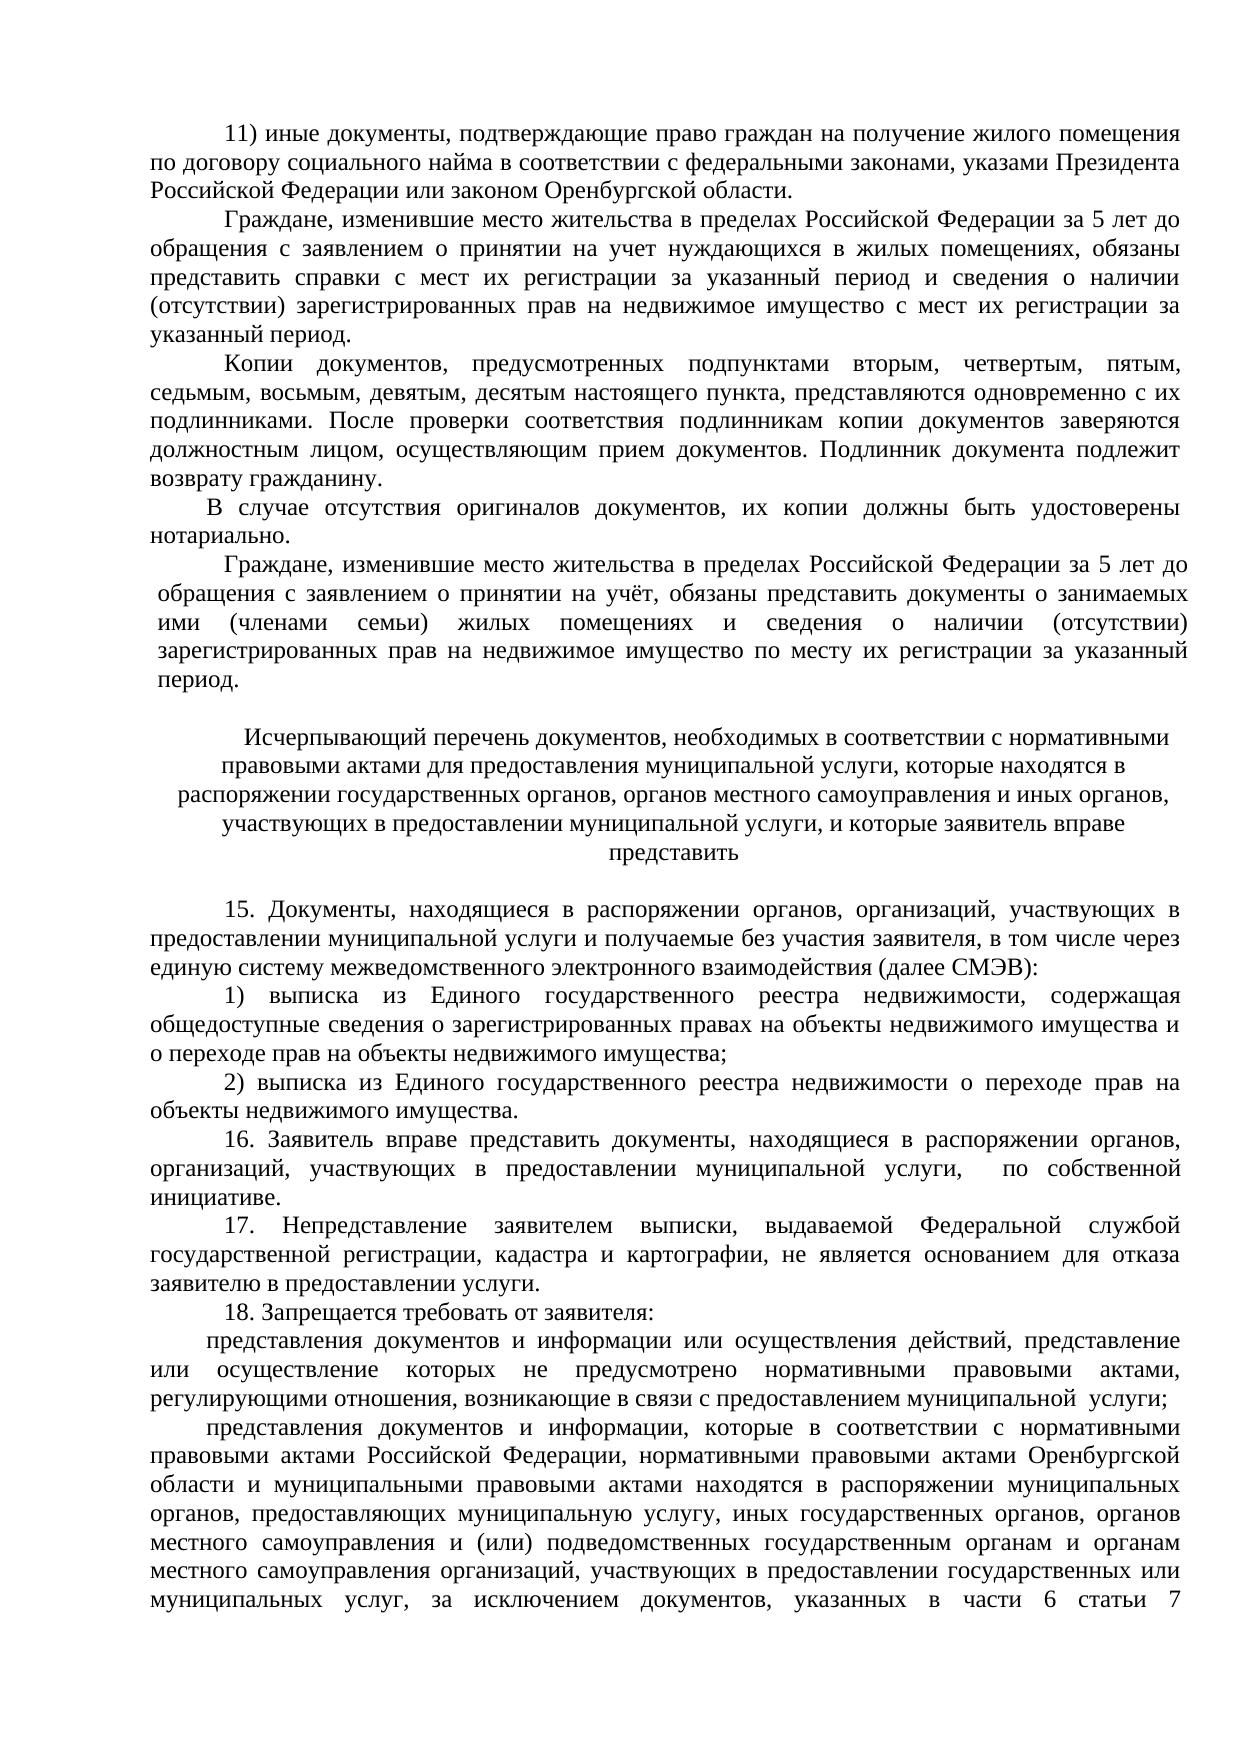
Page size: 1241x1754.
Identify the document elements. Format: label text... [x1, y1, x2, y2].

text 15. Документы, находящиеся в распоряжении органов, организаций, участвующих в предоставлении муниципальной услуги и получаемые без участия заявителя, в том числе через единую систему межведомственного электронного взаимодействия (далее СМЭВ): [150, 894, 1181, 981]
text 2) выписка из Единого государственного реестра недвижимости о переходе прав на объекты недвижимого имущества. [150, 1067, 1181, 1124]
text Исчерпывающий перечень документов, необходимых в соответствии с нормативными правовыми актами для предоставления муниципальной услуги, которые находятся в распоряжении государственных органов, органов местного самоуправления и иных органов, участвующих в предоставлении муниципальной услуги, и которые заявитель вправе представить [157, 722, 1189, 866]
text 1) выписка из Единого государственного реестра недвижимости, содержащая общедоступные сведения о зарегистрированных правах на объекты недвижимого имущества и о переходе прав на объекты недвижимого имущества; [150, 981, 1181, 1067]
text Граждане, изменившие место жительства в пределах Российской Федерации за 5 лет до обращения с заявлением о принятии на учет нуждающихся в жилых помещениях, обязаны представить справки с мест их регистрации за указанный период и сведения о наличии (отсутствии) зарегистрированных прав на недвижимое имущество с мест их регистрации за указанный период. [150, 204, 1181, 348]
text 17. Непредставление заявителем выписки, выдаваемой Федеральной службой государственной регистрации, кадастра и картографии, не является основанием для отказа заявителю в предоставлении услуги. [150, 1211, 1181, 1297]
text В случае отсутствия оригиналов документов, их копии должны быть удостоверены нотариально. [150, 492, 1181, 549]
text Копии документов, предусмотренных подпунктами вторым, четвертым, пятым, седьмым, восьмым, девятым, десятым настоящего пункта, представляются одновременно с их подлинниками. После проверки соответствия подлинникам копии документов заверяются должностным лицом, осуществляющим прием документов. Подлинник документа подлежит возврату гражданину. [150, 348, 1181, 492]
text 11) иные документы, подтверждающие право граждан на получение жилого помещения по договору социального найма в соответствии с федеральными законами, указами Президента Российской Федерации или законом Оренбургской области. [150, 118, 1181, 204]
text 18. Запрещается требовать от заявителя: [150, 1297, 1181, 1326]
text представления документов и информации или осуществления действий, представление или осуществление которых не предусмотрено нормативными правовыми актами, регулирующими отношения, возникающие в связи с предоставлением муниципальной услуги; [150, 1326, 1181, 1412]
text Граждане, изменившие место жительства в пределах Российской Федерации за 5 лет до обращения с заявлением о принятии на учёт, обязаны представить документы о занимаемых ими (членами семьи) жилых помещениях и сведения о наличии (отсутствии) зарегистрированных прав на недвижимое имущество по месту их регистрации за указанный период. [157, 549, 1189, 693]
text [150, 1412, 1181, 1613]
text 16. Заявитель вправе представить документы, находящиеся в распоряжении органов, организаций, участвующих в предоставлении муниципальной услуги, по собственной инициативе. [150, 1124, 1181, 1211]
